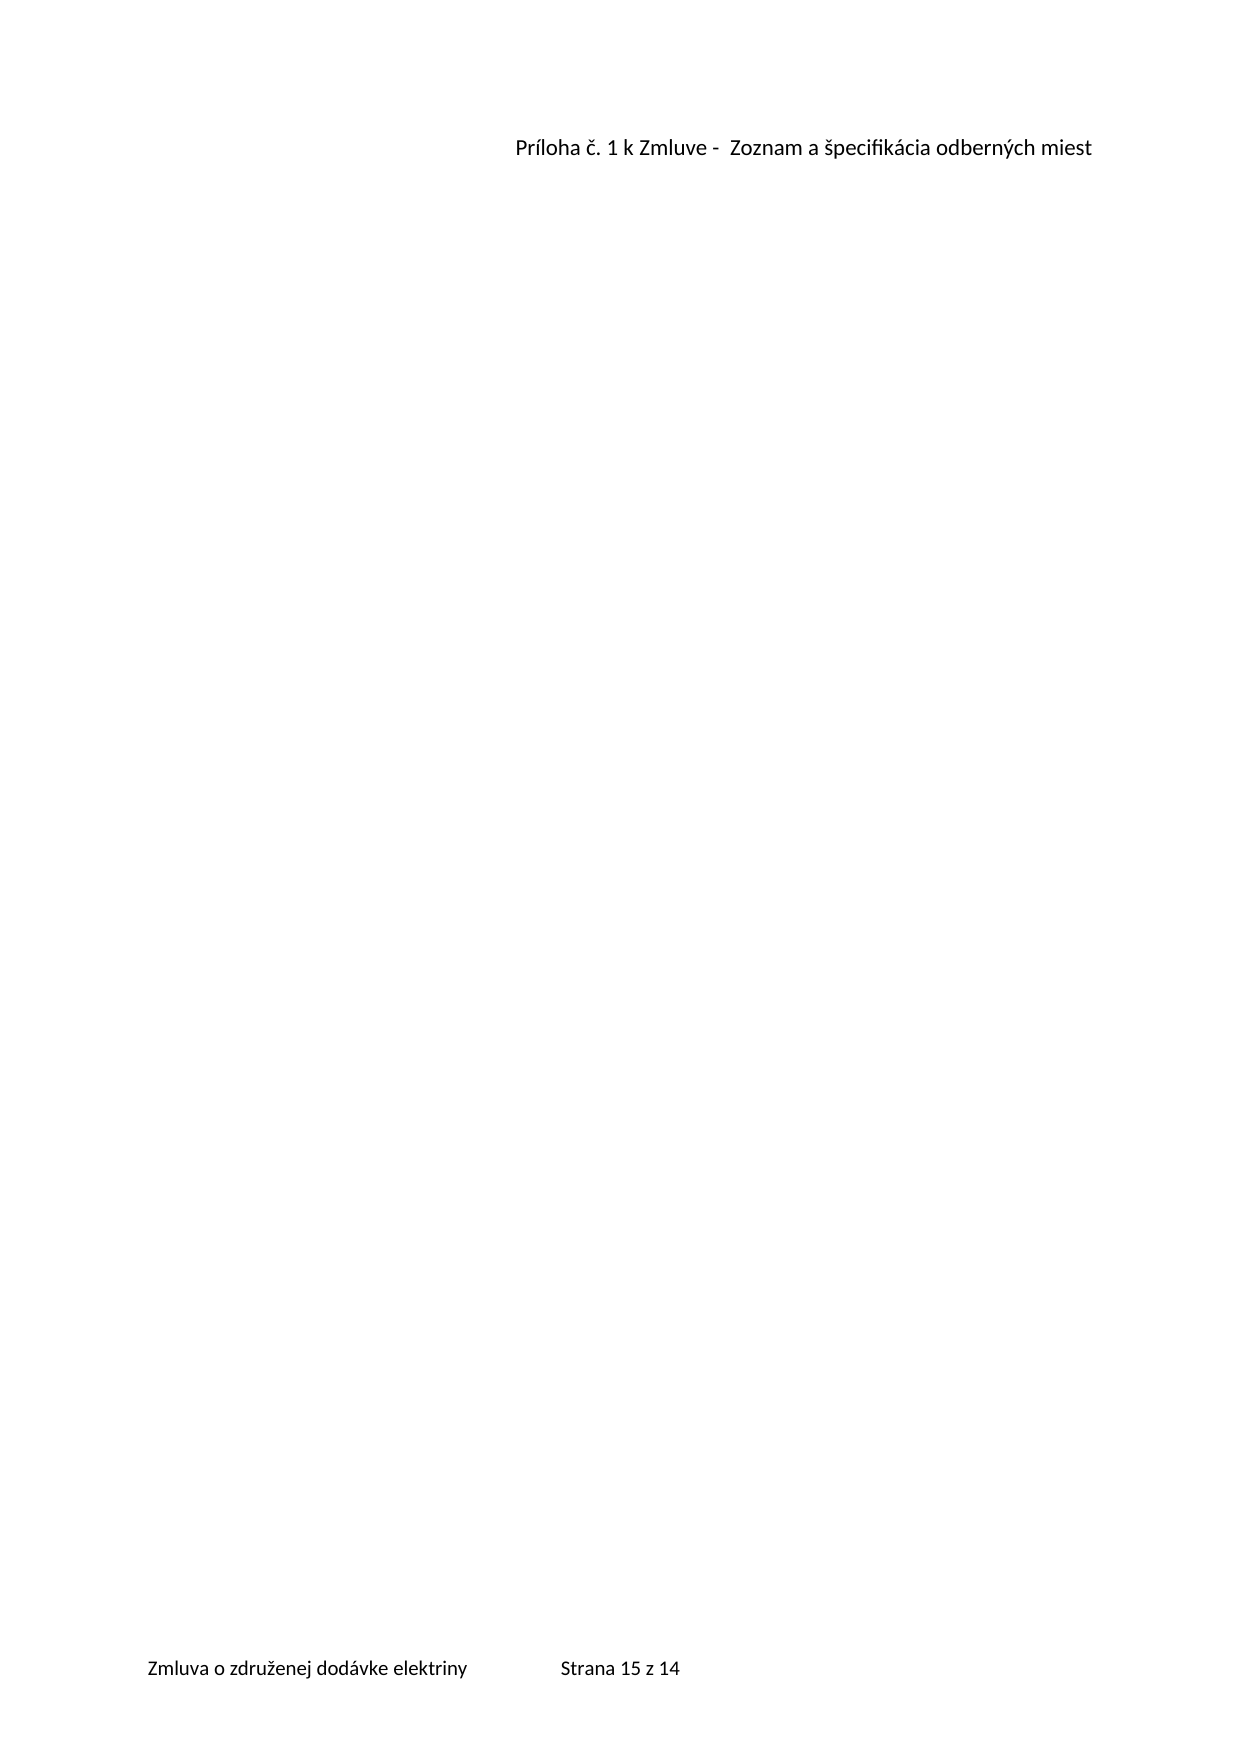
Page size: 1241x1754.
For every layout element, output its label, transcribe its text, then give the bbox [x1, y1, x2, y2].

text Príloha č. 1 k Zmluve - Zoznam a špecifikácia odberných miest [148, 133, 1093, 161]
